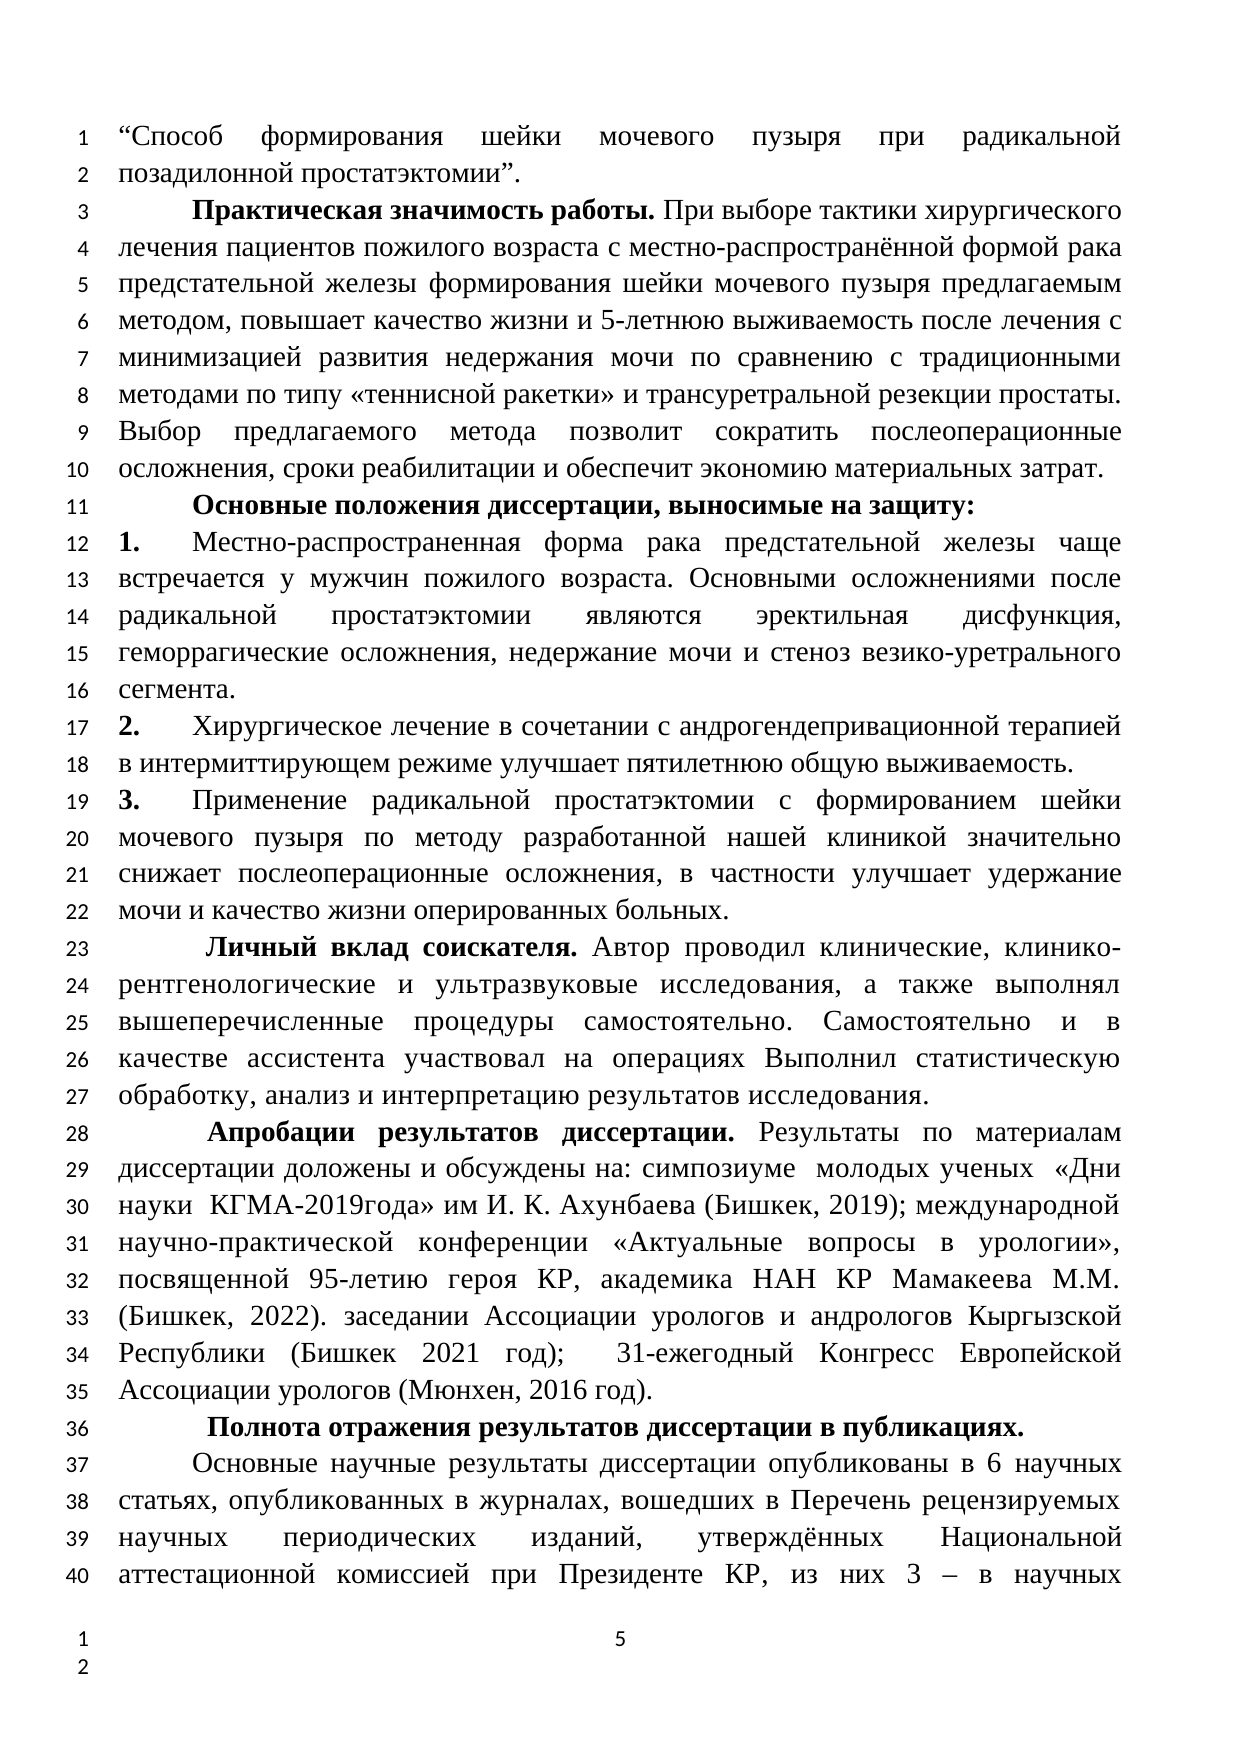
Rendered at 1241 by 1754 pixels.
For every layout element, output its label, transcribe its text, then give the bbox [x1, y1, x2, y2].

text Основные положения диссертации, выносимые на защиту: [118, 487, 1122, 520]
text Полнота отражения результатов диссертации в публикациях. [118, 1409, 1122, 1442]
list Применение радикальной простатэктомии с формированием шейки мочевого пузыря по методу разработанной нашей клиникой значительно снижает послеоперационные осложнения, в частности улучшает удержание мочи и качество жизни оперированных больных. [118, 782, 1122, 926]
list Хирургическое лечение в сочетании с андрогендепривационной терапией в интермиттирующем режиме улучшает пятилетнюю общую выживаемость. [118, 708, 1122, 778]
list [118, 118, 1122, 188]
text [118, 1446, 1122, 1590]
list Местно-распространенная форма рака предстательной железы чаще встречается у мужчин пожилого возраста. Основными осложнениями после радикальной простатэктомии являются эректильная дисфункция, геморрагические осложнения, недержание мочи и стеноз везико-уретрального сегмента. [118, 524, 1122, 705]
text Апробации результатов диссертации. Результаты по материалам диссертации доложены и обсуждены на: симпозиуме молодых ученых «Дни науки КГМА-2019года» им И. К. Ахунбаева (Бишкек, 2019); международной научно-практической конференции «Актуальные вопросы в урологии», посвященной 95-летию героя КР, академика НАН КР Мамакеева М.М. (Бишкек, 2022). заседании Ассоциации урологов и андрологов Кыргызской Республики (Бишкек 2021 год); 31-ежегодный Конгресс Европейской Ассоциации урологов (Мюнхен, 2016 год). [118, 1114, 1122, 1405]
list Личный вклад соискателя. Автор проводил клинические, клинико-рентгенологические и ультразвуковые исследования, а также выполнял вышеперечисленные процедуры самостоятельно. Самостоятельно и в качестве ассистента участвовал на операциях Выполнил статистическую обработку, анализ и интерпретацию результатов исследования. [118, 929, 1122, 1110]
text Практическая значимость работы. При выборе тактики хирургического лечения пациентов пожилого возраста с местно-распространённой формой рака предстательной железы формирования шейки мочевого пузыря предлагаемым методом, повышает качество жизни и 5-летнюю выживаемость после лечения с минимизацией развития недержания мочи по сравнению с традиционными методами по типу «теннисной ракетки» и трансуретральной резекции простаты. Выбор предлагаемого метода позволит сократить послеоперационные осложнения, сроки реабилитации и обеспечит экономию материальных затрат. [118, 192, 1122, 483]
